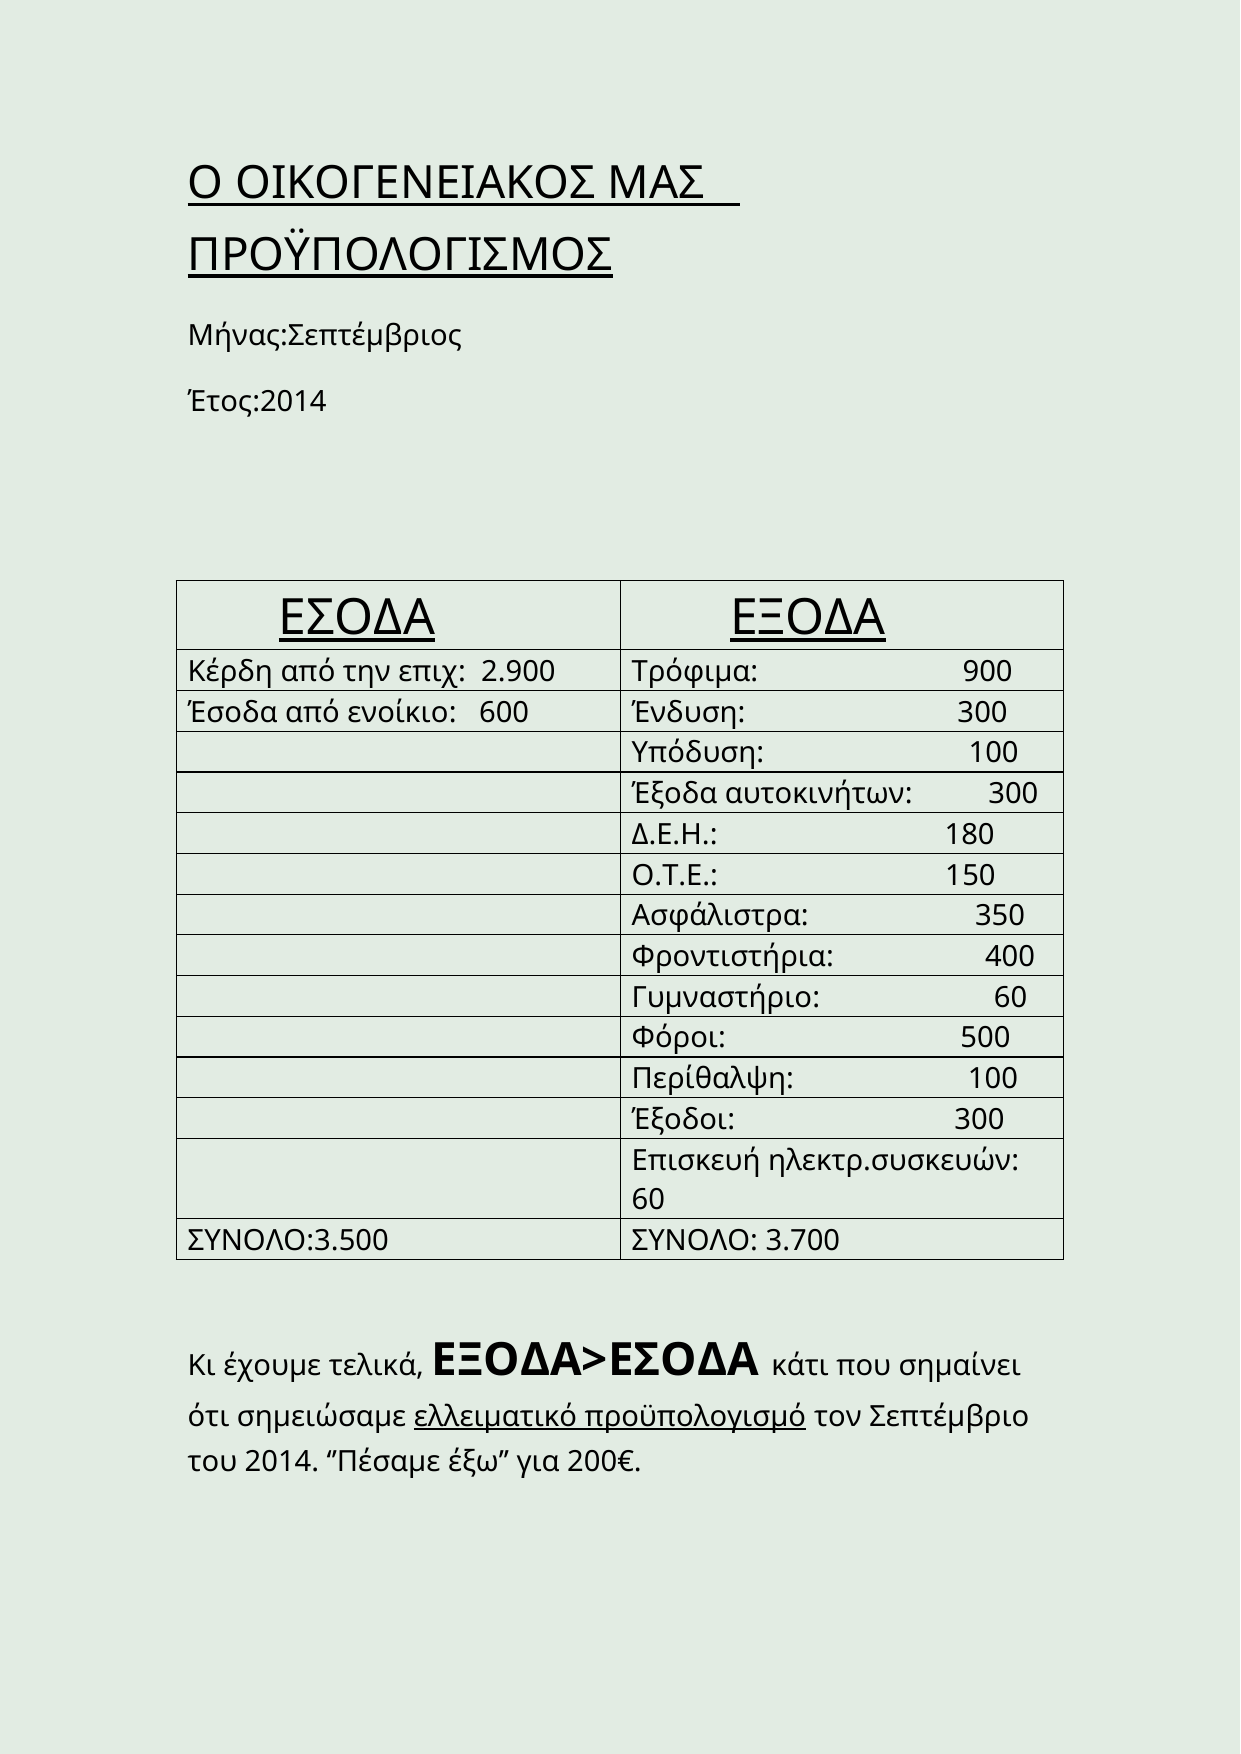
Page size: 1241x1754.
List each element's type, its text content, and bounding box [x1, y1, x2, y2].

table_cell Ασφάλιστρα: 350 [621, 895, 1063, 934]
table_cell Ένδυση: 300 [621, 691, 1063, 731]
table_cell [177, 773, 620, 812]
table_cell Φόροι: 500 [621, 1017, 1063, 1056]
table_cell Γυμναστήριο: 60 [621, 976, 1063, 1016]
table_cell ΣΥΝΟΛΟ:3.500 [177, 1219, 620, 1259]
table_cell Έξοδοι: 300 [621, 1098, 1063, 1138]
table_cell [177, 1098, 620, 1138]
text Κι έχουμε τελικά, ΕΞΟΔΑ>ΕΣΟΔΑ κάτι που σημαίνει ότι σημειώσαμε ελλειματικό προϋπολογισμό τον Σεπτέμβριο του 2014. ‘’Πέσαμε έξω’’ για 200€. [187, 1327, 1053, 1480]
table_cell ΣΥΝΟΛΟ: 3.700 [621, 1219, 1063, 1259]
table_cell Δ.Ε.Η.: 180 [621, 813, 1063, 853]
table_cell [177, 976, 620, 1016]
table_cell Περίθαλψη: 100 [621, 1058, 1063, 1097]
table_cell Κέρδη από την επιχ: 2.900 [177, 650, 620, 690]
table_cell [177, 895, 620, 934]
table_cell Τρόφιμα: 900 [621, 650, 1063, 690]
table_cell [177, 935, 620, 975]
table_cell [177, 732, 620, 771]
table_cell Φροντιστήρια: 400 [621, 935, 1063, 975]
table_cell [177, 1058, 620, 1097]
table_cell Ο.Τ.Ε.: 150 [621, 854, 1063, 893]
text Ο ΟΙΚΟΓΕΝΕΙΑΚΟΣ ΜΑΣ ΠΡΟΫΠΟΛΟΓΙΣΜΟΣ [187, 150, 1053, 284]
table_header ΕΣΟΔΑ [177, 581, 620, 649]
table_cell Επισκευή ηλεκτρ.συσκευών: 60 [621, 1139, 1063, 1218]
table_cell [177, 1139, 620, 1218]
table_cell Έσοδα από ενοίκιο: 600 [177, 691, 620, 731]
text Έτος:2014 [187, 381, 1053, 420]
table_cell [177, 854, 620, 893]
table_cell Έξοδα αυτοκινήτων: 300 [621, 773, 1063, 812]
table_cell [177, 1017, 620, 1056]
table_cell Υπόδυση: 100 [621, 732, 1063, 771]
text Μήνας:Σεπτέμβριος [187, 314, 1053, 354]
table_header ΕΞΟΔΑ [621, 581, 1063, 649]
table_cell [177, 813, 620, 853]
